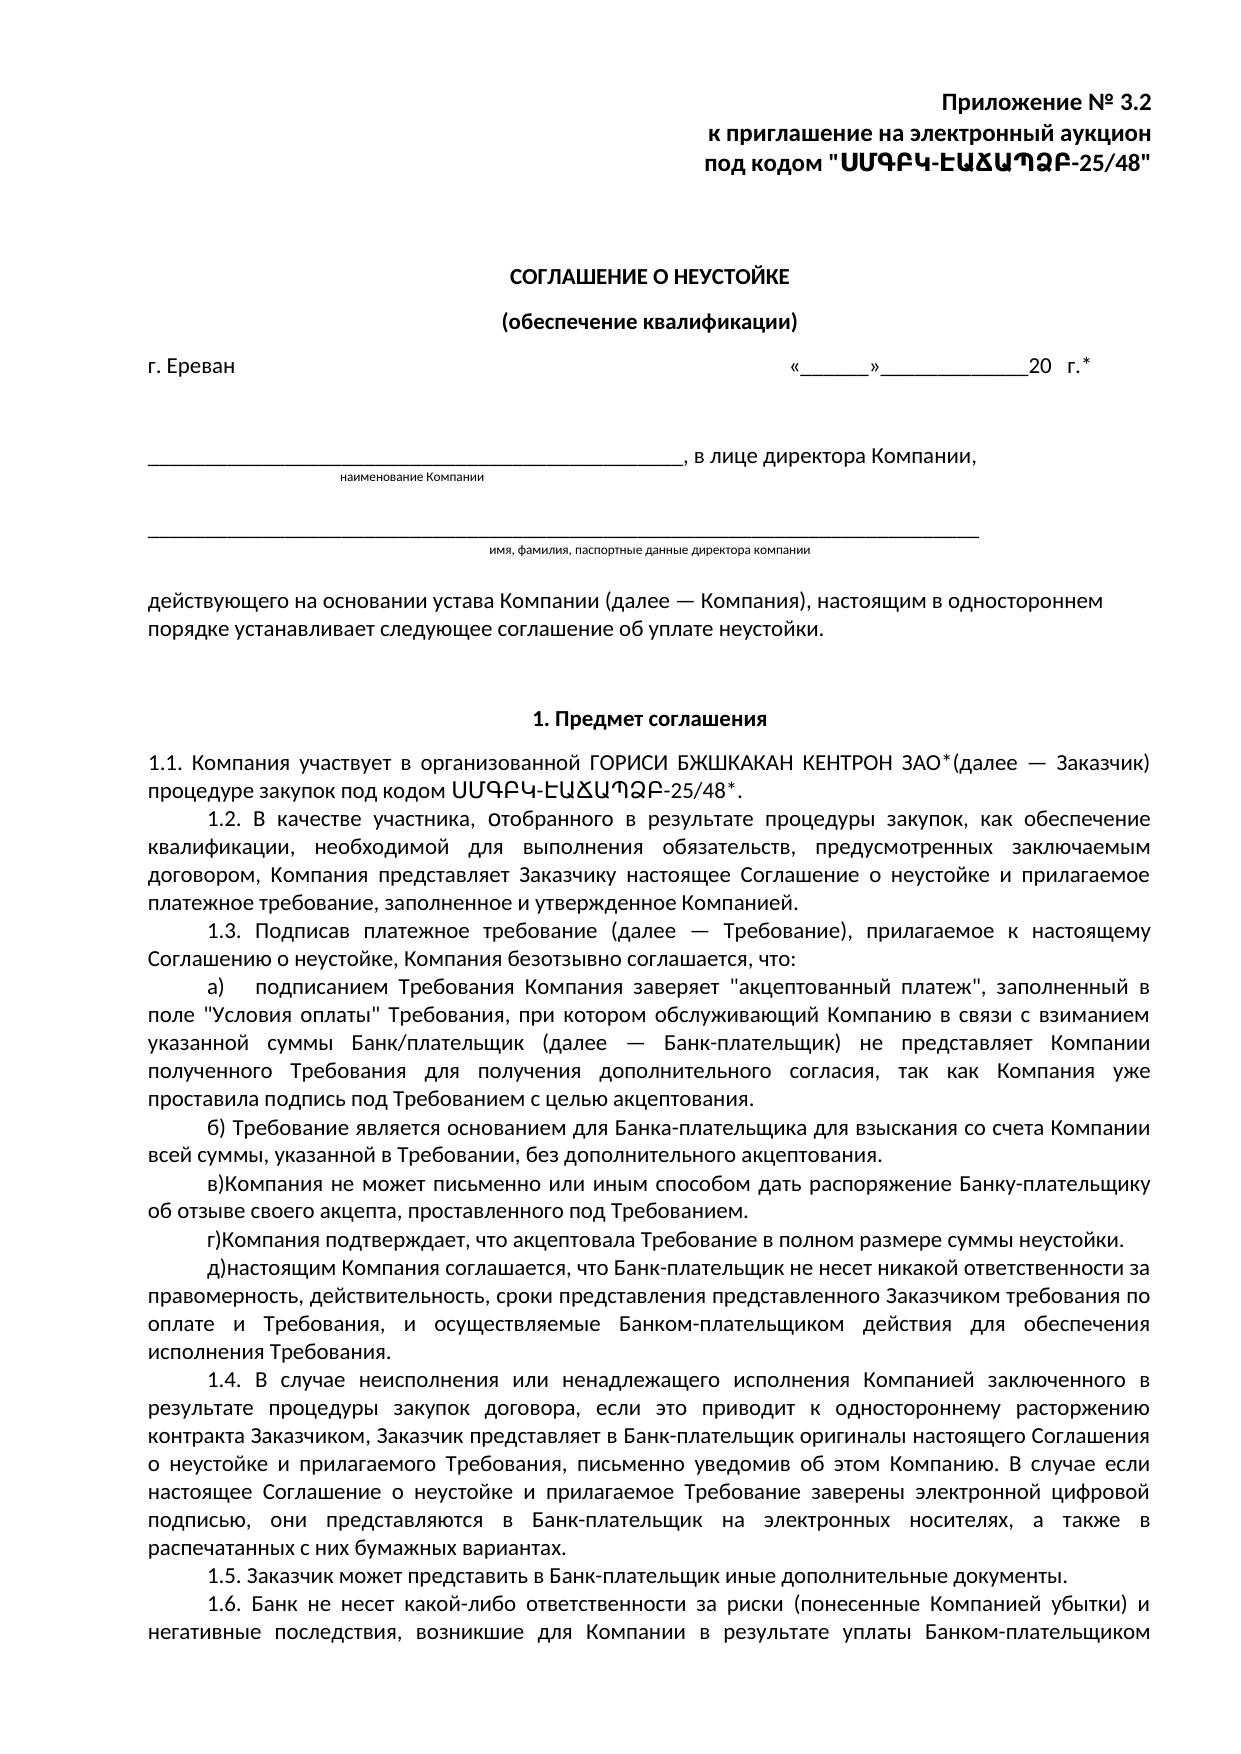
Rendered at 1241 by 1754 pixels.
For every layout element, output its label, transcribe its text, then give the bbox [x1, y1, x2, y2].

text действующего на основании устава Компании (далее — Компания), настоящим в одностороннем [148, 586, 1152, 614]
text 1.1. Компания участвует в организованной ГОРИСИ БЖШКАКАН КЕНТРОН ЗАО*(далее — Заказчик) процедуре закупок под кодом ՍՄԳԲԿ-ԷԱՃԱՊՁԲ-25/48*. [148, 748, 1152, 804]
text а) подписанием Требования Компания заверяет "акцептованный платеж", заполненный в поле "Условия оплаты" Требования, при котором обслуживающий Компанию в связи с взиманием указанной суммы Банк/плательщик (далее — Банк-плательщик) не представляет Компании полученного Требования для получения дополнительного согласия, так как Компания уже проставила подпись под Требованием с целью акцептования. [148, 972, 1152, 1113]
text 1.5. Заказчик может представить в Банк-плательщик иные дополнительные документы. [148, 1561, 1152, 1589]
text _______________________________________________, в лице директора Компании, [148, 441, 1152, 469]
text д)настоящим Компания соглашается, что Банк-плательщик не несет никакой ответственности за правомерность, действительность, сроки представления представленного Заказчиком требования по оплате и Требования, и осуществляемые Банком-плательщиком действия для обеспечения исполнения Требования. [148, 1253, 1152, 1365]
text 1.4. В случае неисполнения или ненадлежащего исполнения Компанией заключенного в результате процедуры закупок договора, если это приводит к одностороннему расторжению контракта Заказчиком, Заказчик представляет в Банк-плательщик оригиналы настоящего Соглашения о неустойке и прилагаемого Требования, письменно уведомив об этом Компанию. В случае если настоящее Соглашение о неустойке и прилагаемое Требование заверены электронной цифровой подписью, они представляются в Банк-плательщик на электронных носителях, а также в распечатанных с них бумажных вариантах. [148, 1365, 1152, 1561]
text 1.2. В качестве участника, օтобранного в результате процедуры закупок, как обеспечение квалификации, необходимой для выполнения обязательств, предусмотренных заключаемым договором, Kомпания представляет Заказчику настоящее Соглашение о неустойке и прилагаемое платежное требование, заполненное и утвержденное Компанией. [148, 804, 1152, 916]
text г)Компания подтверждает, что акцептовала Требование в полном размере суммы неустойки. [148, 1225, 1152, 1253]
table_header «______»_____________20 г.* [635, 351, 1104, 396]
text _________________________________________________________________________ [148, 513, 1152, 542]
text в)Компания не может письменно или иным способом дать распоряжение Банку-плательщику об отзыве своего акцепта, проставленного под Требованием. [148, 1169, 1152, 1225]
text наименование Компании [340, 469, 1152, 497]
text (обеспечение квалификации) [148, 307, 1152, 335]
text б) Требование является основанием для Банка-плательщика для взыскания со счета Компании всей суммы, указанной в Требовании, без дополнительного акцептования. [148, 1113, 1152, 1169]
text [148, 1589, 1152, 1645]
text 1.3. Подписав платежное требование (далее — Требование), прилагаемое к настоящему Соглашению о неустойке, Компания безотзывно соглашается, что: [148, 916, 1152, 972]
text 1. Предмет соглашения [148, 704, 1152, 732]
text имя, фамилия, паспортные данные директора компании [148, 542, 1152, 569]
text СОГЛАШЕНИЕ О НЕУСТОЙКЕ [148, 262, 1152, 290]
text под кодом "ՍՄԳԲԿ-ԷԱՃԱՊՁԲ-25/48" [177, 147, 1152, 178]
text порядке устанавливает следующее соглашение об уплате неустойки. [148, 614, 1152, 642]
text к приглашение на электронный аукцион [177, 117, 1152, 147]
table_header г. Ереван [136, 351, 635, 396]
text Приложение № 3.2 [148, 86, 1152, 117]
